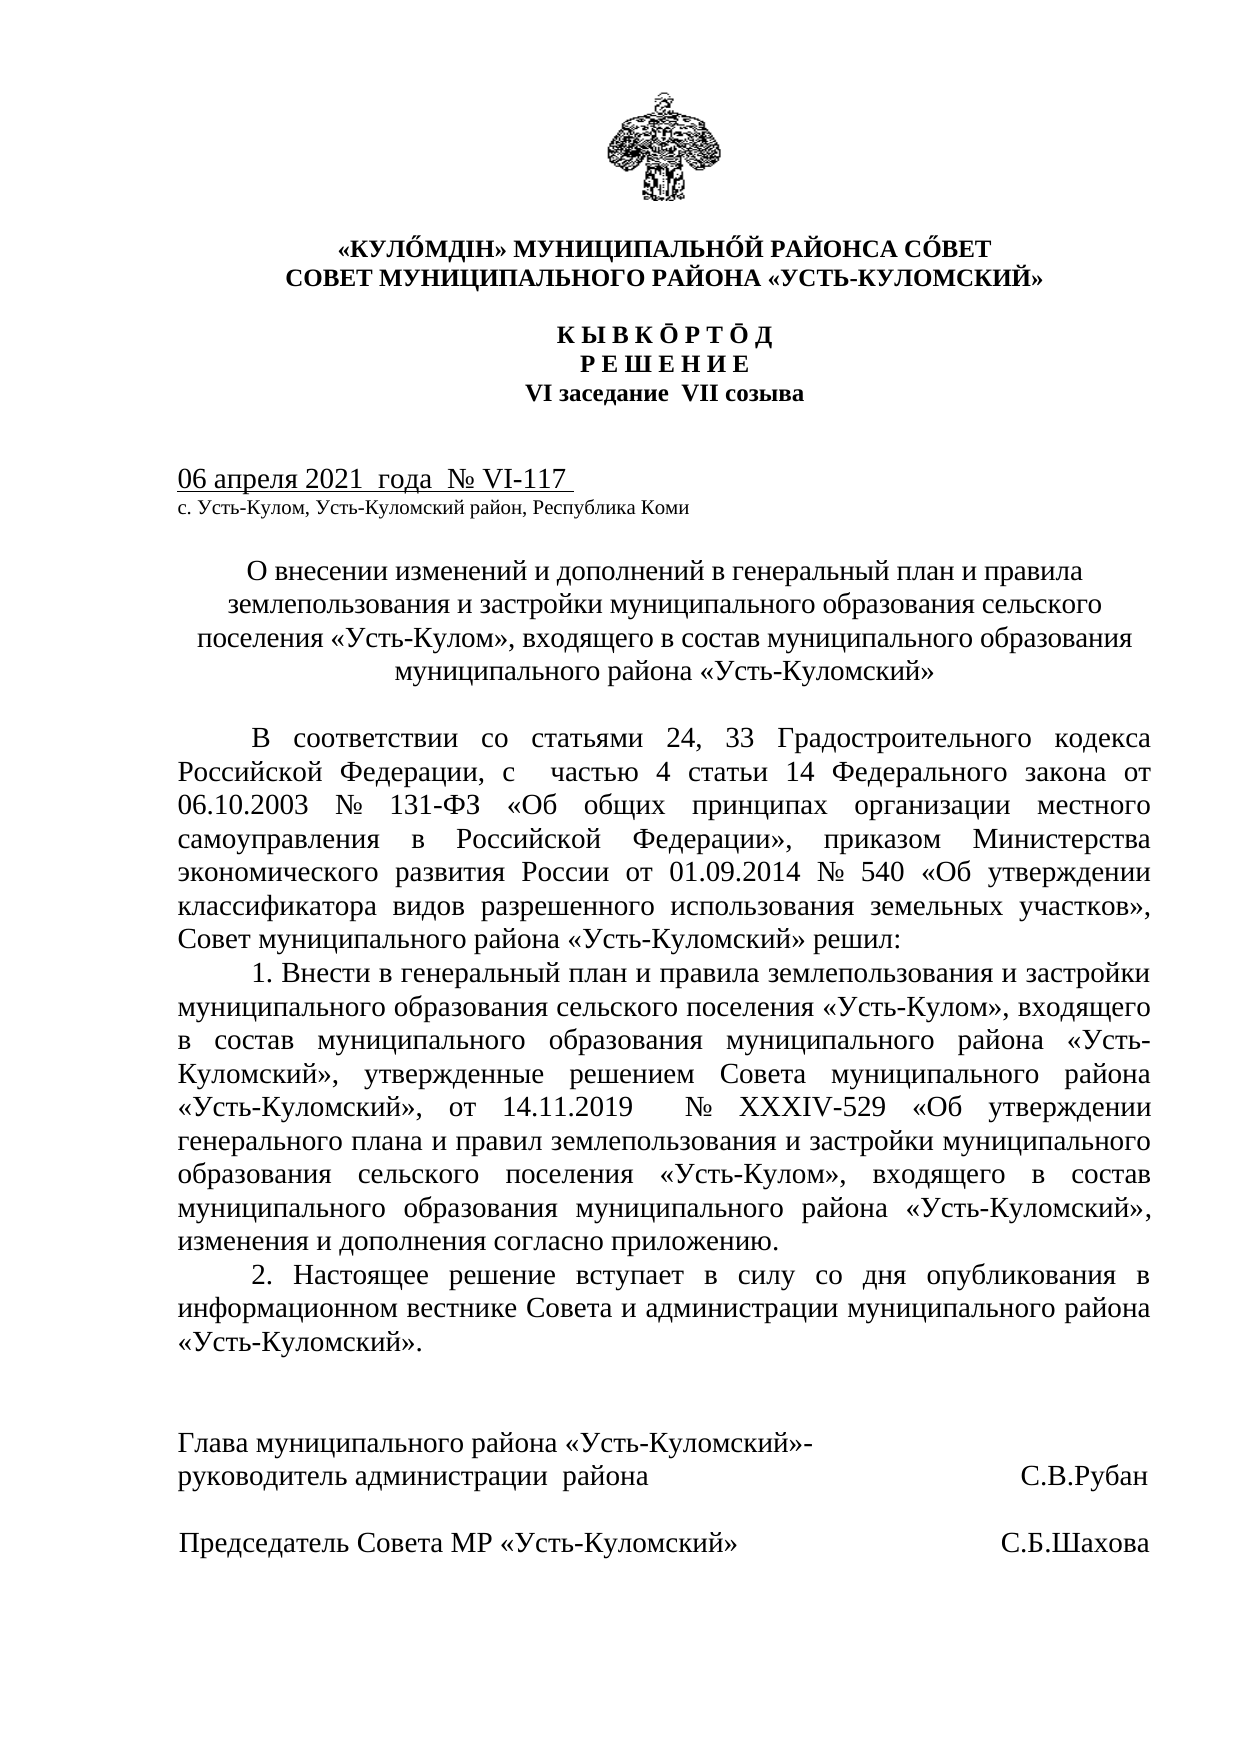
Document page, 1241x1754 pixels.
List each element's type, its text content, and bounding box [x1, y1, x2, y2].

text Глава муниципального района «Усть-Куломский»- [177, 1425, 1152, 1458]
text В соответствии со статьями 24, 33 Градостроительного кодекса Российской Федерации, с частью 4 статьи 14 Федерального закона от 06.10.2003 № 131-ФЗ «Об общих принципах организации местного самоуправления в Российской Федерации», приказом Министерства экономического развития России от 01.09.2014 № 540 «Об утверждении классификатора видов разрешенного использования земельных участков», Совет муниципального района «Усть-Куломский» решил: [177, 720, 1152, 955]
text руководитель администрации района С.В.Рубан [177, 1458, 1152, 1492]
text Председатель Совета МР «Усть-Куломский» С.Б.Шахова [179, 1525, 1152, 1559]
title СОВЕТ МУНИЦИПАЛЬНОГО РАЙОНА «УСТЬ-КУЛОМСКИЙ» [177, 263, 1152, 291]
title Р Е Ш Е Н И Е [177, 349, 1152, 378]
text 2. Настоящее решение вступает в силу со дня опубликования в информационном вестнике Совета и администрации муниципального района «Усть-Куломский». [177, 1257, 1152, 1358]
title VI заседание VII созыва [177, 378, 1152, 406]
text О внесении изменений и дополнений в генеральный план и правила землепользования и застройки муниципального образования сельского поселения «Усть-Кулом», входящего в состав муниципального образования муниципального района «Усть-Куломский» [177, 553, 1152, 687]
text 06 апреля 2021 года № VI-117 [177, 462, 1152, 495]
text с. Усть-Кулом, Усть-Куломский район, Республика Коми [177, 495, 1152, 519]
title «КУЛŐМДIН» МУНИЦИПАЛЬНŐЙ РАЙОНСА СŐВЕТ [177, 234, 1152, 263]
text 1. Внести в генеральный план и правила землепользования и застройки муниципального образования сельского поселения «Усть-Кулом», входящего в состав муниципального образования муниципального района «Усть-Куломский», утвержденные решением Совета муниципального района «Усть-Куломский», от 14.11.2019 № XXXIV-529 «Об утверждении генерального плана и правил землепользования и застройки муниципального образования сельского поселения «Усть-Кулом», входящего в состав муниципального образования муниципального района «Усть-Куломский», изменения и дополнения согласно приложению. [177, 955, 1152, 1257]
title К Ы В К Ō Р Т Ō Д [177, 320, 1152, 349]
